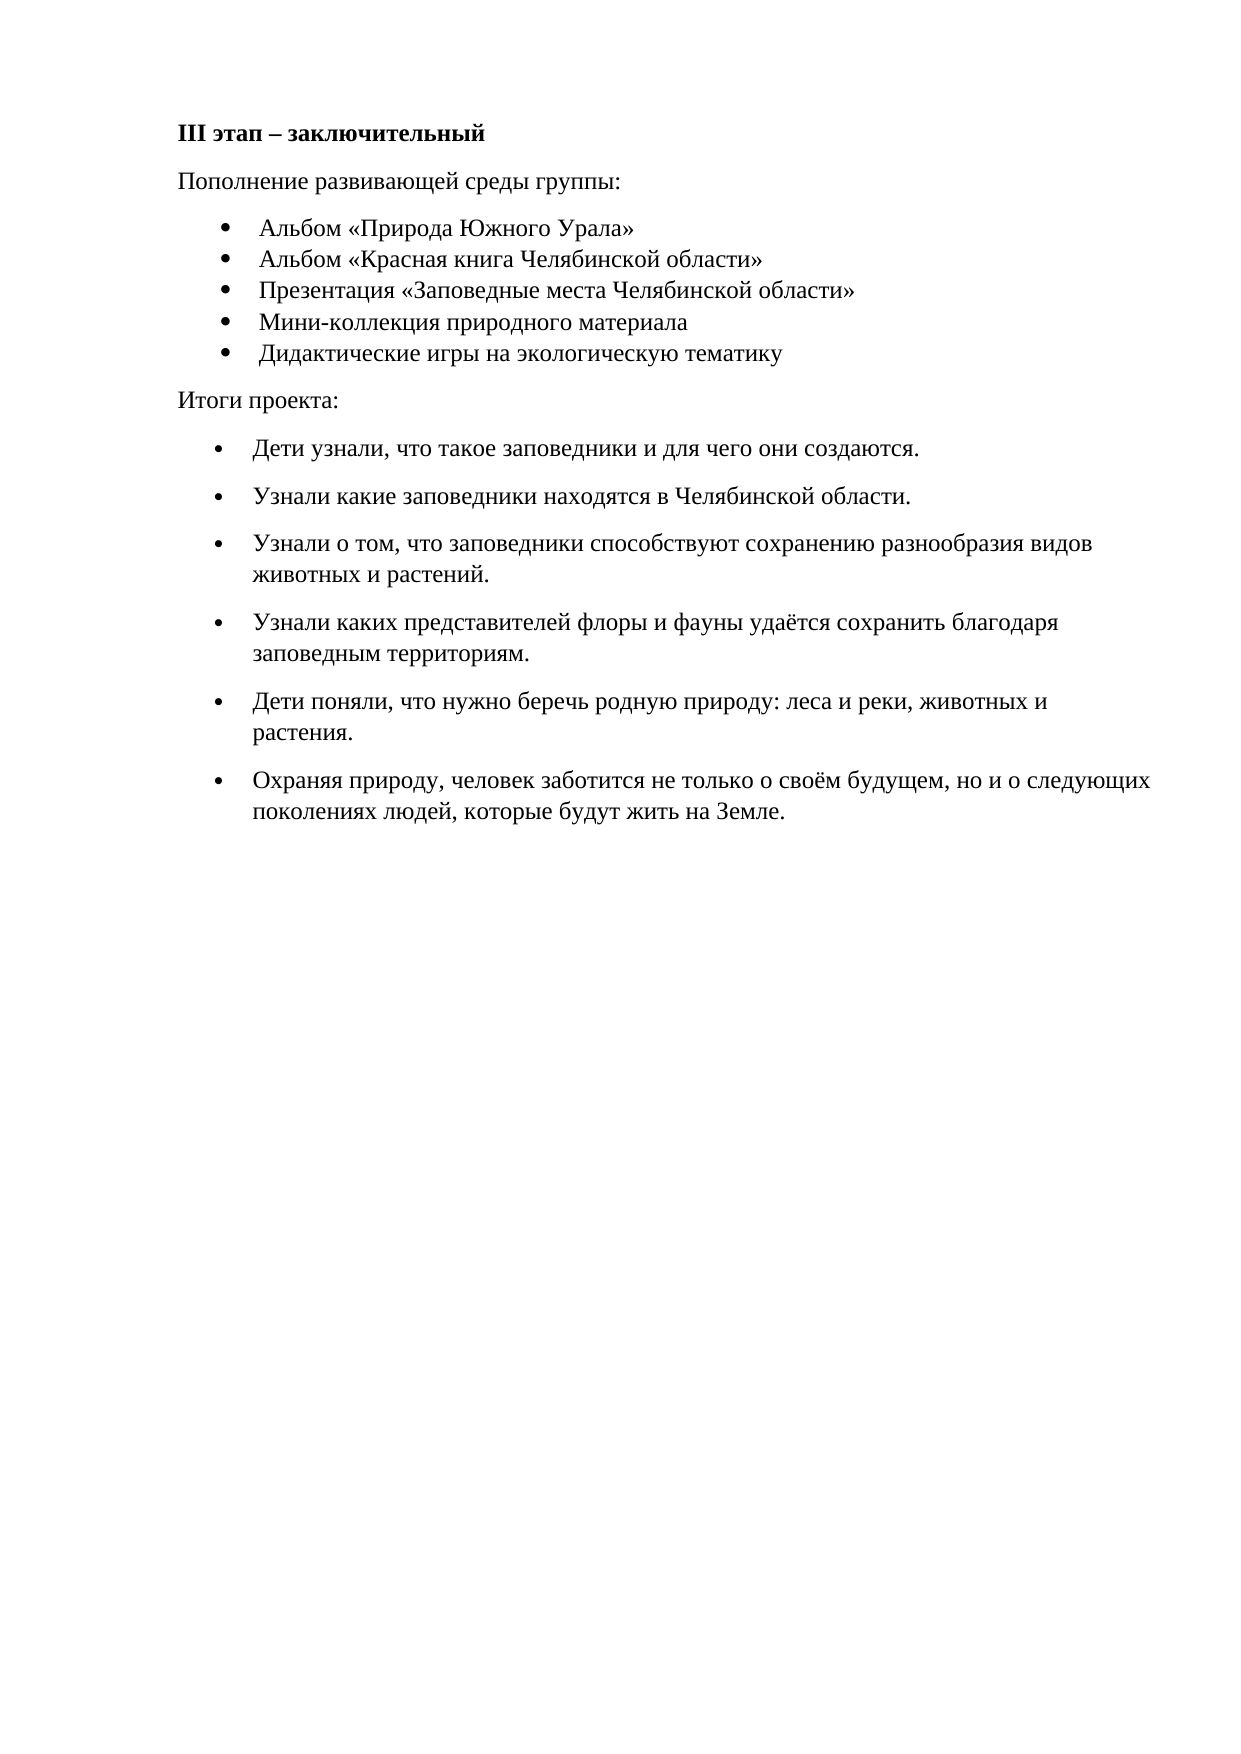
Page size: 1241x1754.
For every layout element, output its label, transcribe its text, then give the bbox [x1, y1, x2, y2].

list Охраняя природу, человек заботится не только о своём будущем, но и о следующих поколениях людей, которые будут жить на Земле. [215, 765, 1152, 824]
text III этап – заключительный [177, 118, 1152, 147]
list Презентация «Заповедные места Челябинской области» [221, 276, 1152, 304]
list Дети поняли, что нужно беречь родную природу: леса и реки, животных и растения. [215, 686, 1152, 746]
text Пополнение развивающей среды группы: [177, 166, 1152, 194]
list Узнали какие заповедники находятся в Челябинской области. [215, 481, 1152, 509]
list Альбом «Красная книга Челябинской области» [221, 244, 1152, 273]
list Дети узнали, что такое заповедники и для чего они создаются. [215, 433, 1152, 462]
list Альбом «Природа Южного Урала» [221, 213, 1152, 242]
list Мини-коллекция природного материала [221, 307, 1152, 335]
list Узнали о том, что заповедники способствуют сохранению разнообразия видов животных и растений. [215, 528, 1152, 588]
list Узнали каких представителей флоры и фауны удаётся сохранить благодаря заповедным территориям. [215, 607, 1152, 667]
text Итоги проекта: [177, 385, 1152, 414]
list Дидактические игры на экологическую тематику [221, 338, 1152, 366]
